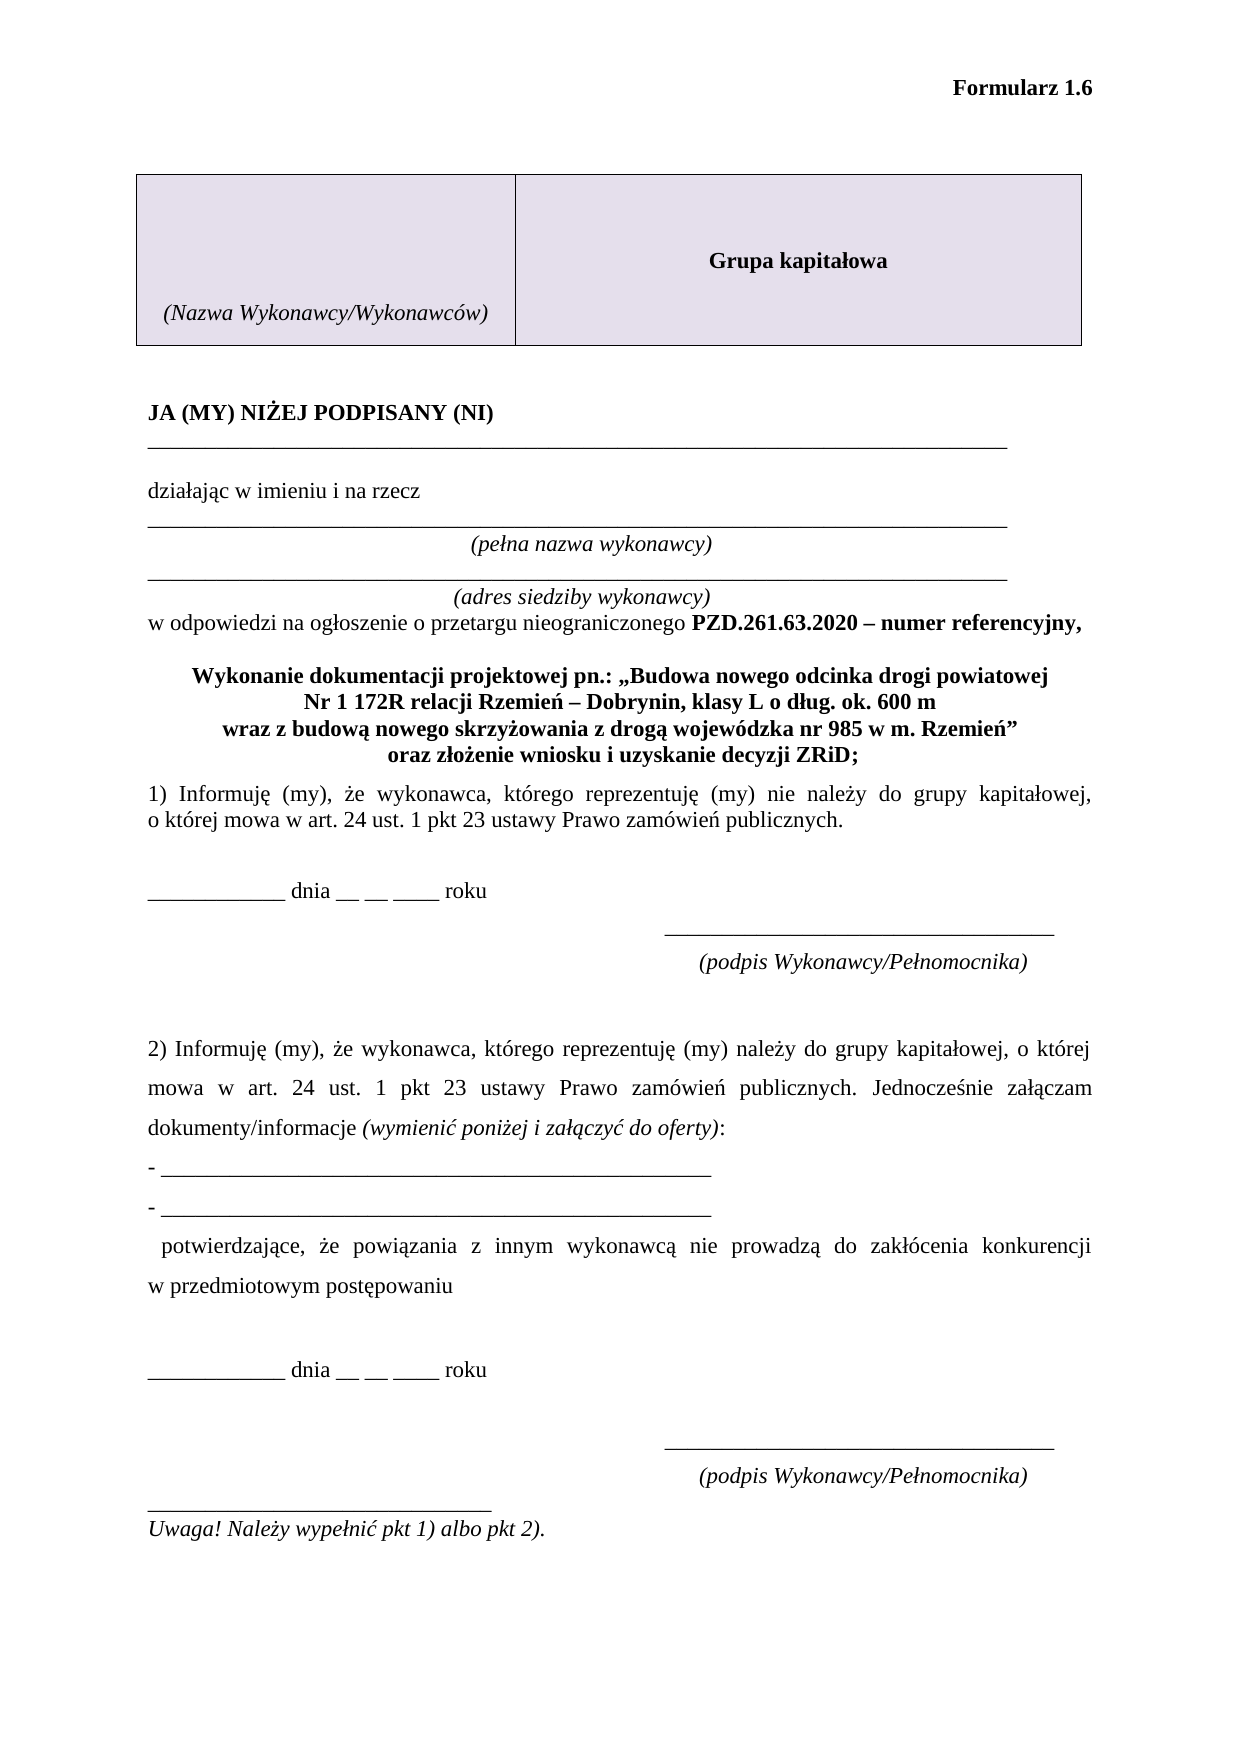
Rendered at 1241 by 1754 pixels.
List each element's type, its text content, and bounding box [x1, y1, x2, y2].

text (podpis Wykonawcy/Pełnomocnika) [664, 1453, 1093, 1488]
text oraz złożenie wniosku i uzyskanie decyzji ZRiD; [148, 741, 1093, 767]
text ___________________________________________________________________________ [148, 504, 1093, 530]
text __________________________________ [591, 903, 1093, 939]
text Wykonanie dokumentacji projektowej pn.: „Budowa nowego odcinka drogi powiatowej Nr 1 172R relacji Rzemień – Dobrynin, klasy L o dług. ok. 600 m [148, 662, 1093, 715]
text ___________________________________________________________________________ [148, 425, 1093, 451]
text w odpowiedzi na ogłoszenie o przetargu nieograniczonego PZD.261.63.2020 – numer referencyjny, [148, 609, 1093, 636]
text 1) Informuję (my), że wykonawca, którego reprezentuję (my) nie należy do grupy kapitałowej, o której mowa w art. 24 ust. 1 pkt 23 ustawy Prawo zamówień publicznych. [148, 780, 1093, 833]
table_header Grupa kapitałowa [516, 175, 1081, 345]
text ____________ dnia __ __ ____ roku [148, 868, 1093, 903]
text Uwaga! Należy wypełnić pkt 1) albo pkt 2). [148, 1514, 1093, 1541]
text działając w imieniu i na rzecz [148, 478, 1093, 504]
text (podpis Wykonawcy/Pełnomocnika) [664, 939, 1093, 974]
text (adres siedziby wykonawcy) [373, 583, 1093, 609]
text __________________________________ [591, 1417, 1093, 1453]
text (pełna nazwa wykonawcy) [373, 530, 1093, 557]
text 2) Informuję (my), że wykonawca, którego reprezentuję (my) należy do grupy kapitałowej, o której mowa w art. 24 ust. 1 pkt 23 ustawy Prawo zamówień publicznych. Jednocześnie załączam dokumenty/informacje (wymienić poniżej i załączyć do oferty): [148, 1035, 1093, 1140]
text - ________________________________________________ [148, 1193, 1093, 1219]
text ____________ dnia __ __ ____ roku [148, 1347, 1093, 1382]
text wraz z budową nowego skrzyżowania z drogą wojewódzka nr 985 w m. Rzemień” [148, 715, 1093, 741]
table_header (Nazwa Wykonawcy/Wykonawców) [137, 175, 515, 345]
text potwierdzające, że powiązania z innym wykonawcą nie prowadzą do zakłócenia konkurencji w przedmiotowym postępowaniu [148, 1232, 1093, 1298]
text JA (MY) NIŻEJ PODPISANY (NI) [148, 398, 1093, 425]
text ______________________________ [148, 1488, 1093, 1514]
text ___________________________________________________________________________ [148, 557, 1093, 583]
text - ________________________________________________ [148, 1153, 1093, 1179]
